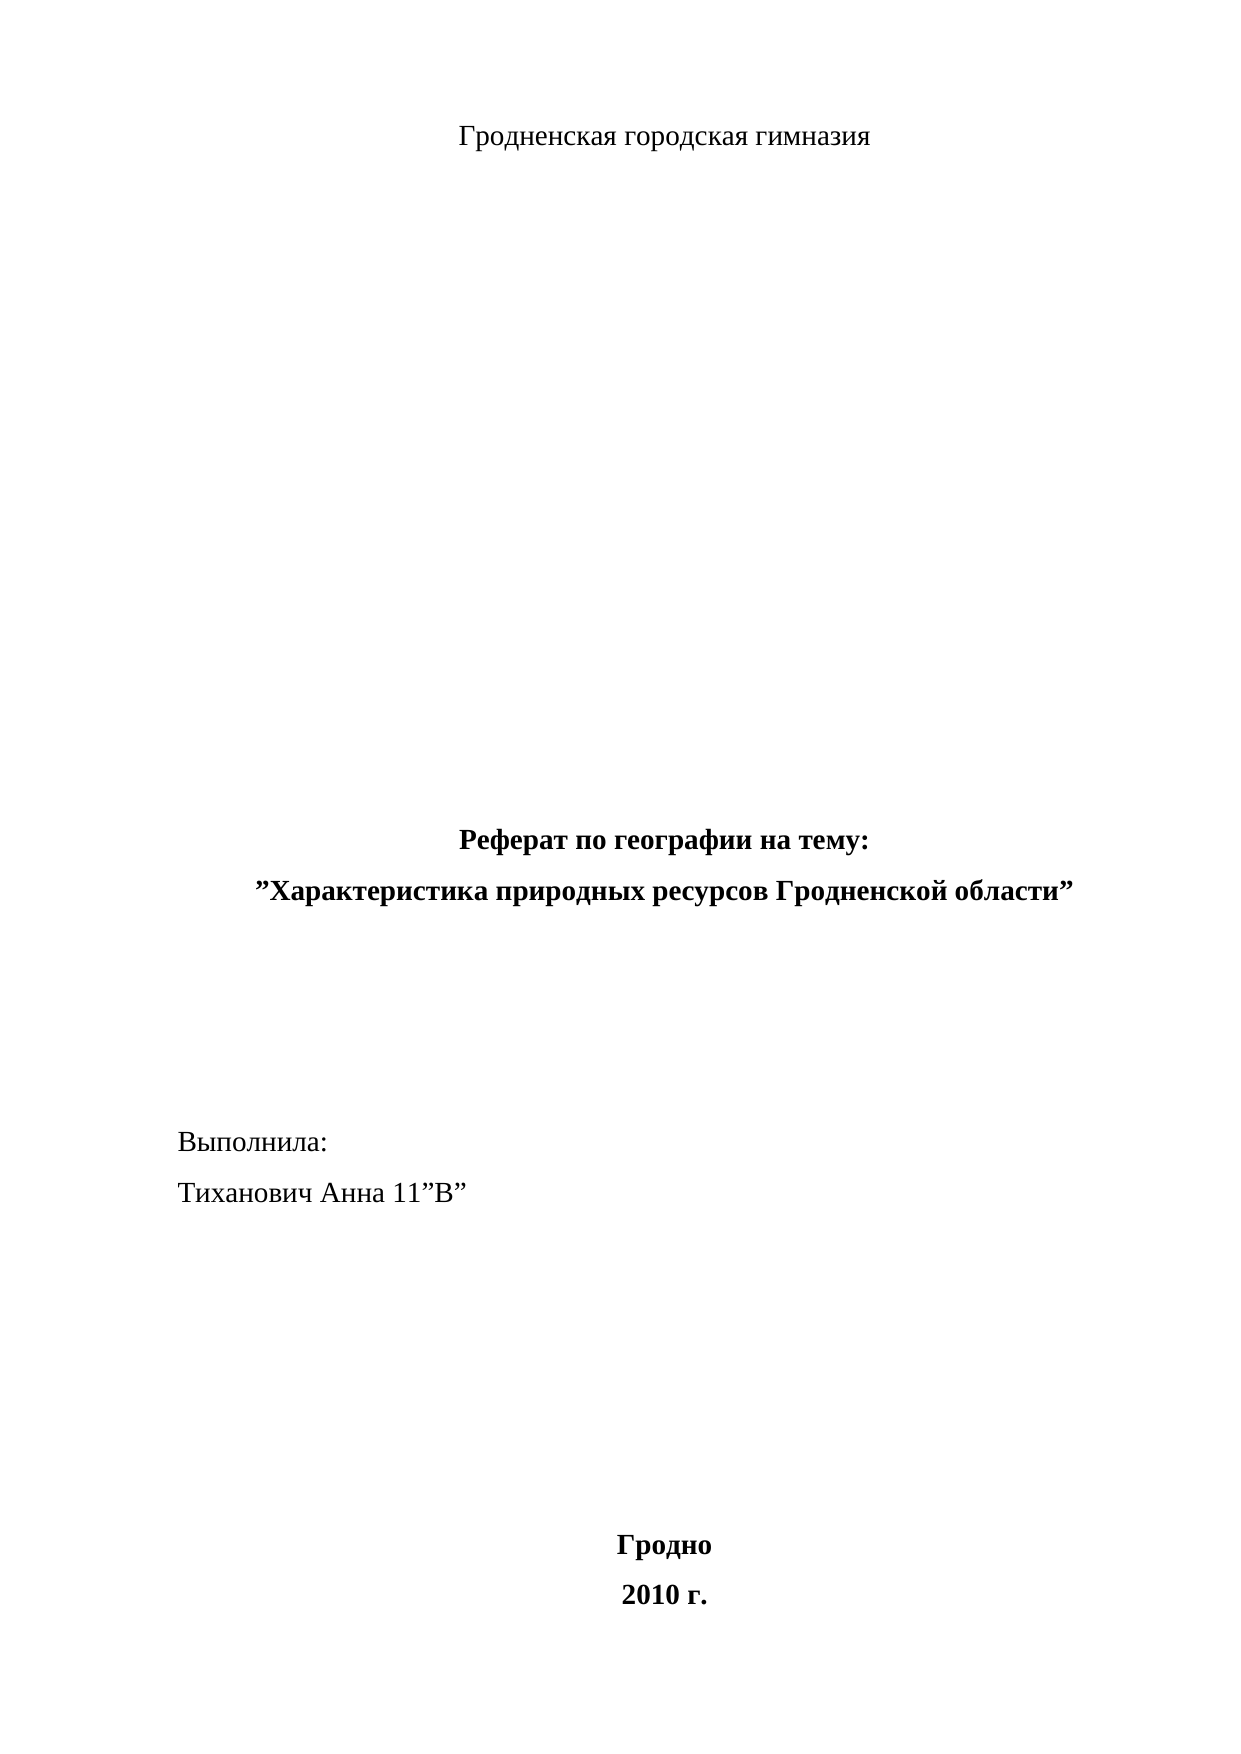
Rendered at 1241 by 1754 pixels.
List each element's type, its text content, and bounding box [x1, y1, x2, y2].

text ”Характеристика природных ресурсов Гродненской области” [177, 873, 1152, 906]
text Гродно [177, 1527, 1152, 1560]
text Гродненская городская гимназия [177, 118, 1152, 152]
text 2010 г. [177, 1577, 1152, 1611]
text Выполнила: [177, 1124, 1152, 1158]
text Реферат по географии на тему: [177, 822, 1152, 856]
text Тиханович Анна 11”В” [177, 1175, 1152, 1208]
